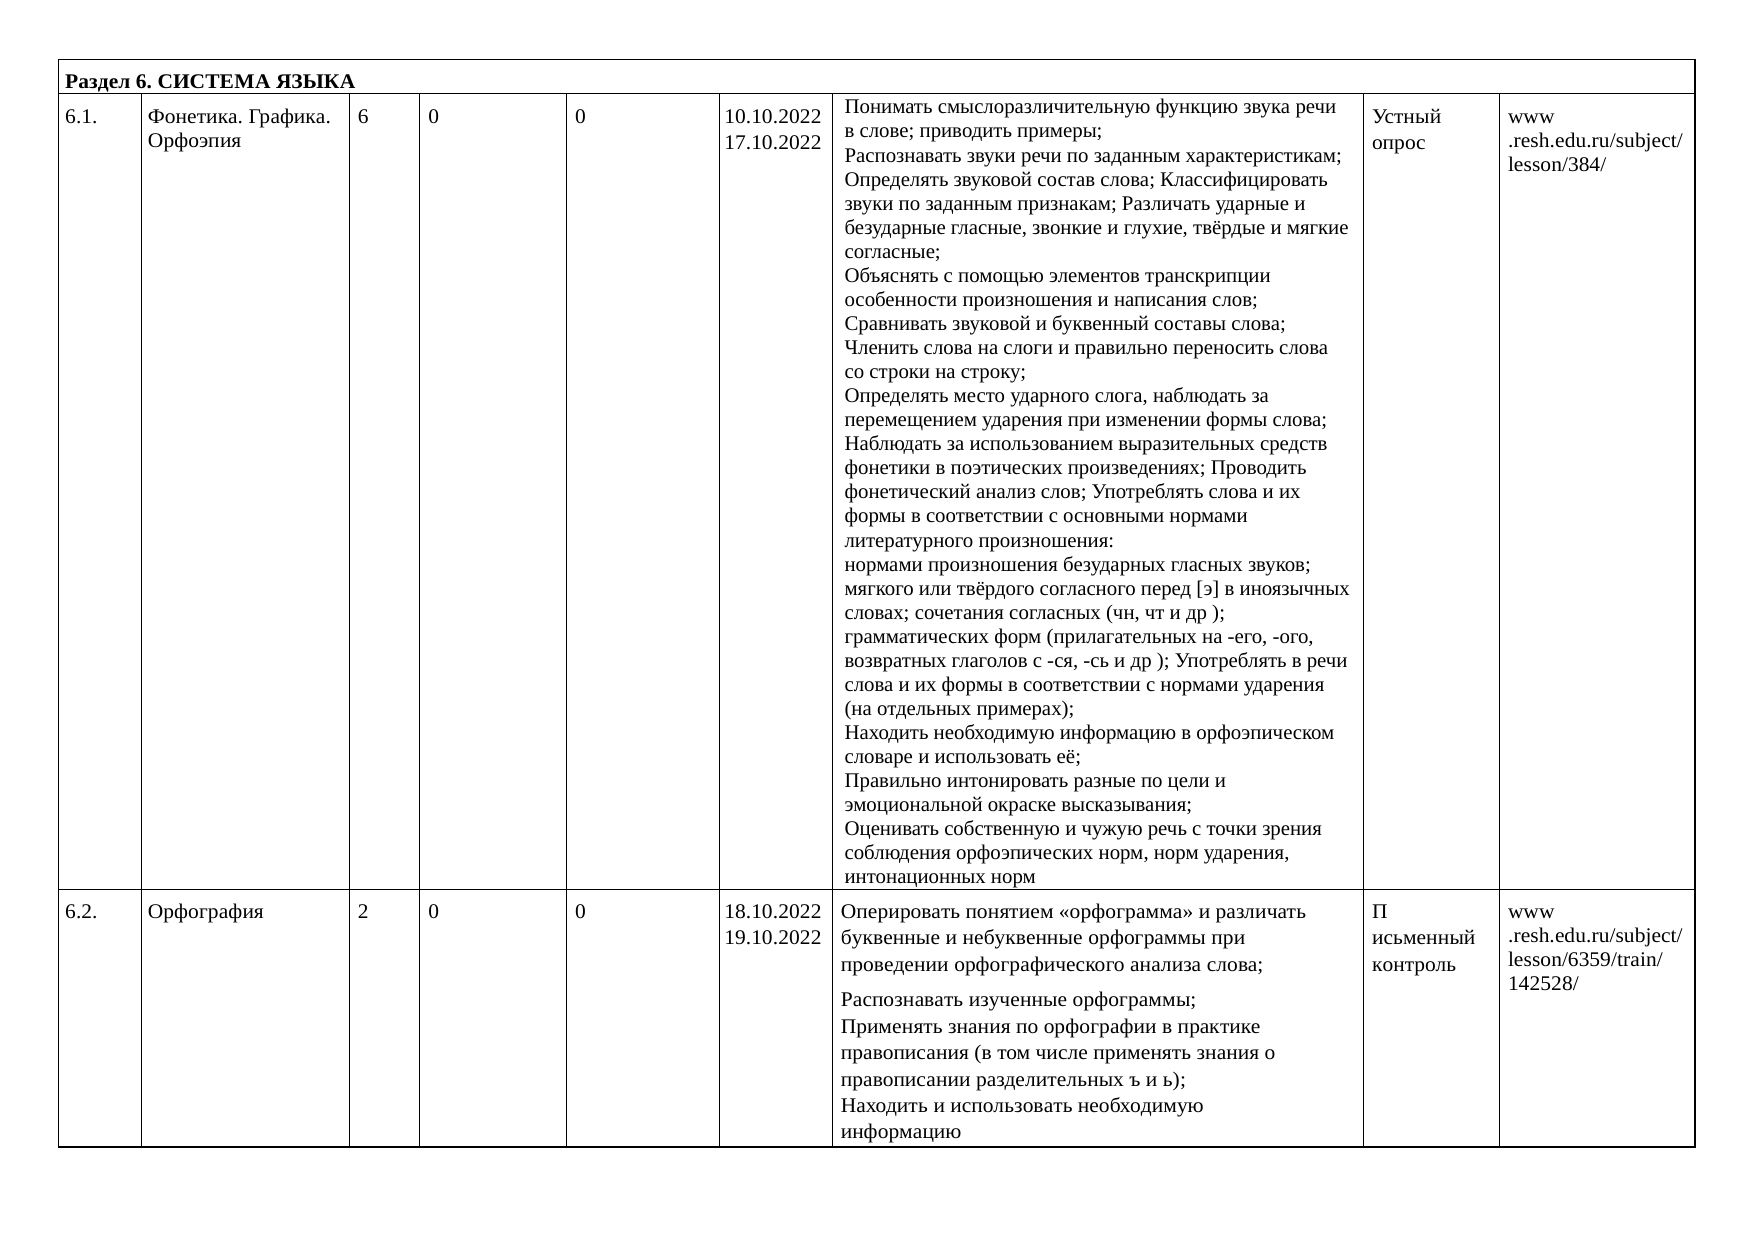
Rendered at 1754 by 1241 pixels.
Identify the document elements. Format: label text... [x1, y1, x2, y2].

table_cell Письменный контроль [1364, 890, 1499, 1146]
table_cell 6.1. [59, 94, 141, 888]
table_cell Орфография [142, 890, 349, 1146]
table_cell www.resh.edu.ru/subject/lesson/384/ [1500, 94, 1694, 888]
table_cell 10.10.2022 17.10.2022 [720, 94, 832, 888]
table_cell 0 [567, 890, 719, 1146]
table_cell 0 [420, 890, 566, 1146]
table_cell www.resh.edu.ru/subject/lesson/6359/train/142528/ [1500, 890, 1694, 1146]
table_cell 2 [350, 890, 419, 1146]
table_cell 0 [567, 94, 719, 888]
table_cell Фонетика. Графика. Орфоэпия [142, 94, 349, 888]
table_header Раздел 6. СИСТЕМА ЯЗЫКА [59, 60, 1694, 93]
table_cell 18.10.2022 19.10.2022 [720, 890, 832, 1146]
table_cell 6.2. [59, 890, 141, 1146]
table_cell 6 [350, 94, 419, 888]
table_cell Устный опрос [1364, 94, 1499, 888]
table_cell 0 [420, 94, 566, 888]
table_cell Оперировать понятием «орфограмма» и различать буквенные и небуквенные орфограммы при проведении орфографического анализа слова; Распознавать изученные орфограммы; Применять знания по орфографии в практике правописания (в том числе применять знания о правописании разделительных ъ и ь); Находить и использовать необходимую информацию [833, 890, 1363, 1146]
table_cell Понимать смыслоразличительную функцию звука речи в слове; приводить примеры; Распознавать звуки речи по заданным характеристикам; Определять звуковой состав слова; Классифицировать звуки по заданным признакам; Различать ударные и безударные гласные, звонкие и глухие, твёрдые и мягкие согласные; Объяснять с помощью элементов транскрипции особенности произношения и написания слов; Сравнивать звуковой и буквенный составы слова; Членить слова на слоги и правильно переносить слова со строки на строку; Определять место ударного слога, наблюдать за перемещением ударения при изменении формы слова; Наблюдать за использованием выразительных средств фонетики в поэтических произведениях; Проводить фонетический анализ слов; Употреблять слова и их формы в соответствии с основными нормами литературного произношения: нормами произношения безударных гласных звуков; мягкого или твёрдого согласного перед [э] в иноязычных словах; сочетания согласных (чн, чт и др ); грамматических форм (прилагательных на -его, -ого, возвратных глаголов с -ся, -сь и др ); Употреблять в речи слова и их формы в соответствии с нормами ударения (на отдельных примерах); Находить необходимую информацию в орфоэпическом словаре и использовать её; Правильно интонировать разные по цели и эмоциональной окраске высказывания; Оценивать собственную и чужую речь с точки зрения соблюдения орфоэпических норм, норм ударения, интонационных норм [833, 94, 1363, 888]
